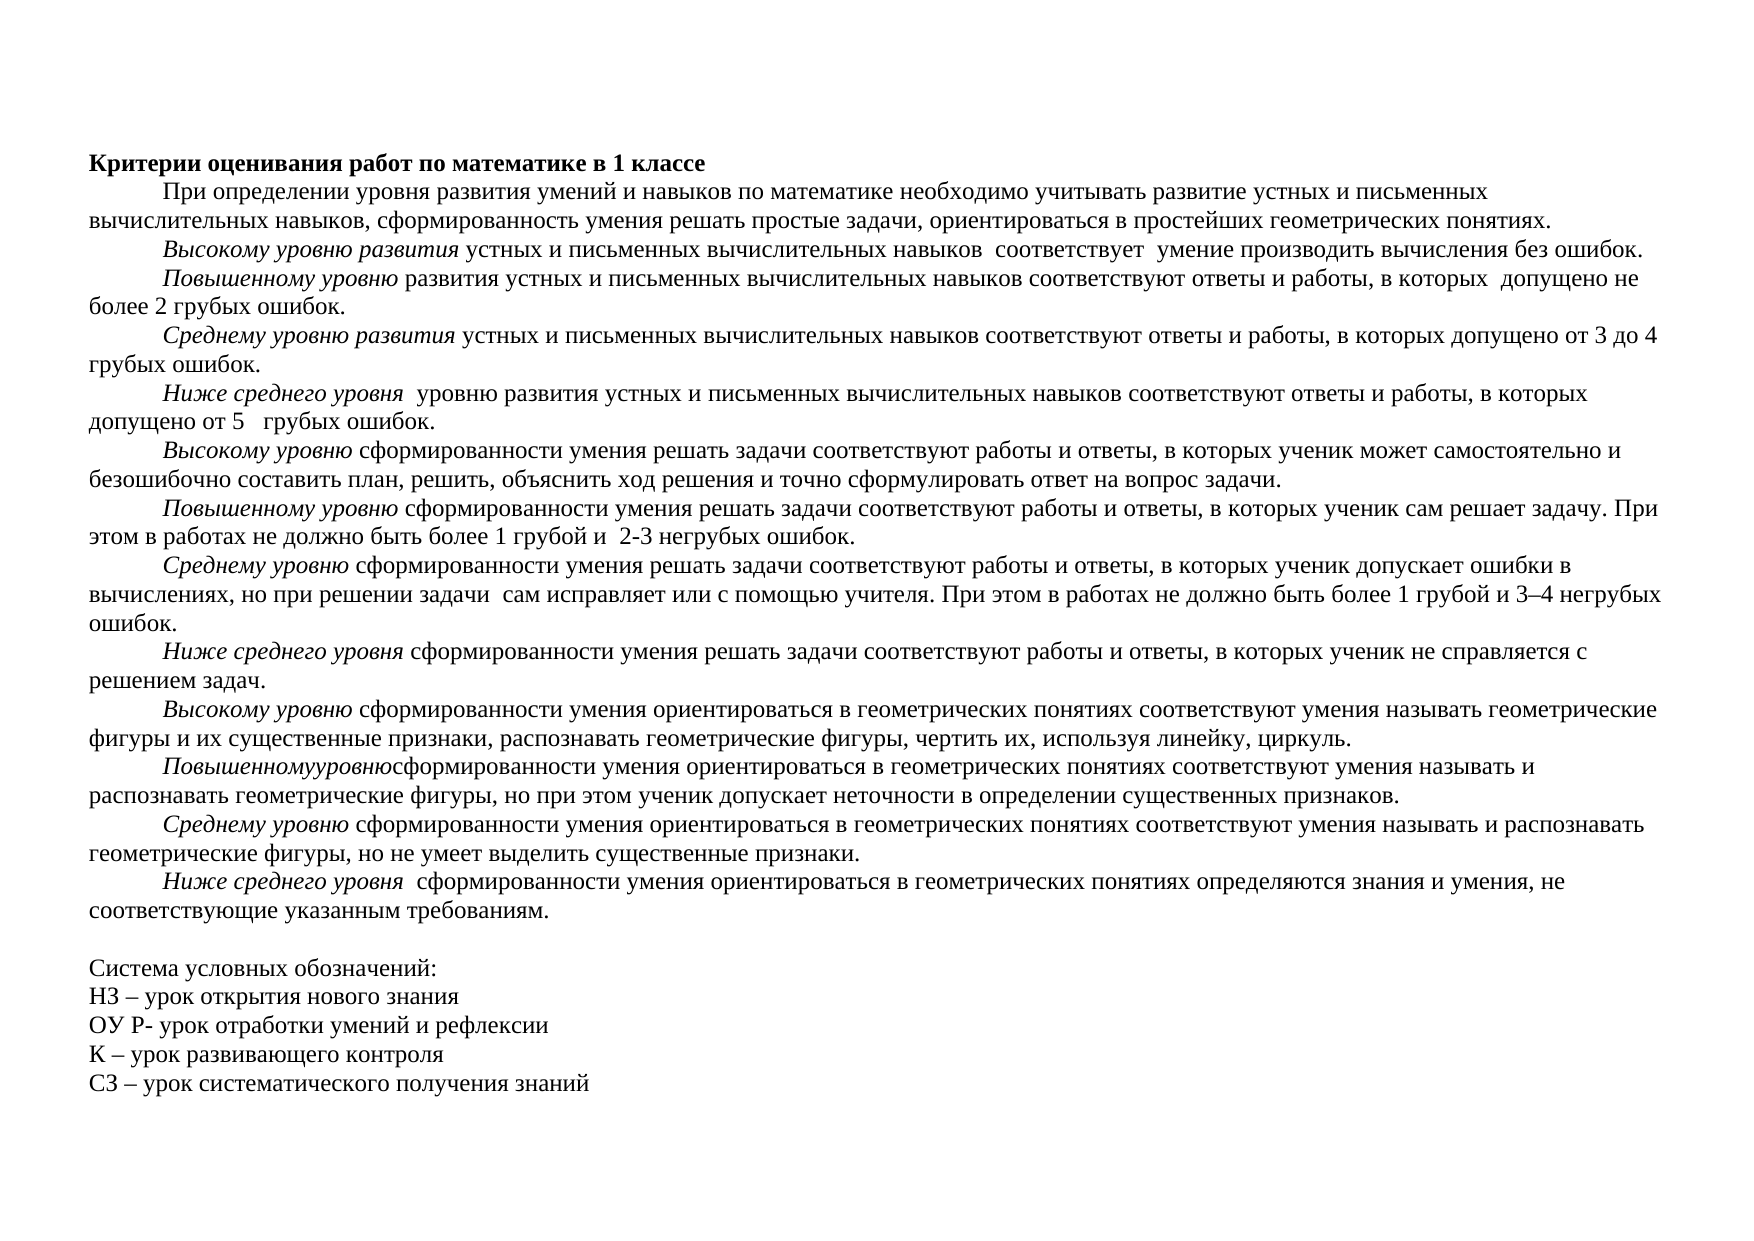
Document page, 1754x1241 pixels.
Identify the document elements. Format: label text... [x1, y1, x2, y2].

text Высокому уровню развития устных и письменных вычислительных навыков соответствует умение производить вычисления без ошибок. [89, 234, 1665, 263]
text Повышенному уровню развития устных и письменных вычислительных навыков соответствуют ответы и работы, в которых допущено не более 2 грубых ошибок. [89, 263, 1665, 320]
text Среднему уровню сформированности умения решать задачи соответствуют работы и ответы, в которых ученик допускает ошибки в вычислениях, но при решении задачи сам исправляет или с помощью учителя. При этом в работах не должно быть более 1 грубой и 3–4 негрубых ошибок. [89, 550, 1665, 636]
text Высокому уровню сформированности умения решать задачи соответствуют работы и ответы, в которых ученик может самостоятельно и безошибочно составить план, решить, объяснить ход решения и точно сформулировать ответ на вопрос задачи. [89, 435, 1665, 493]
text При определении уровня развития умений и навыков по математике необходимо учитывать развитие устных и письменных вычислительных навыков, сформированность умения решать простые задачи, ориентироваться в простейших геометрических понятиях. [89, 176, 1665, 234]
text Критерии оценивания работ по математике в 1 классе [89, 148, 1665, 176]
text Повышенномууровнюсформированности умения ориентироваться в геометрических понятиях соответствуют умения называть и распознавать геометрические фигуры, но при этом ученик допускает неточности в определении существенных признаков. [89, 751, 1665, 809]
text Среднему уровню сформированности умения ориентироваться в геометрических понятиях соответствуют умения называть и распознавать геометрические фигуры, но не умеет выделить существенные признаки. [89, 809, 1665, 866]
text Ниже среднего уровня сформированности умения ориентироваться в геометрических понятиях определяются знания и умения, не соответствующие указанным требованиям. [89, 866, 1665, 924]
text СЗ – урок систематического получения знаний [89, 1068, 1665, 1096]
text ОУ Р- урок отработки умений и рефлексии [89, 1010, 1665, 1039]
text Ниже среднего уровня уровню развития устных и письменных вычислительных навыков соответствуют ответы и работы, в которых допущено от 5 грубых ошибок. [89, 378, 1665, 435]
text К – урок развивающего контроля [89, 1039, 1665, 1068]
text Ниже среднего уровня сформированности умения решать задачи соответствуют работы и ответы, в которых ученик не справляется с решением задач. [89, 636, 1665, 694]
text НЗ – урок открытия нового знания [89, 981, 1665, 1010]
text Система условных обозначений: [89, 953, 1665, 981]
text Высокому уровню сформированности умения ориентироваться в геометрических понятиях соответствуют умения называть геометрические фигуры и их существенные признаки, распознавать геометрические фигуры, чертить их, используя линейку, циркуль. [89, 694, 1665, 751]
text Среднему уровню развития устных и письменных вычислительных навыков соответствуют ответы и работы, в которых допущено от 3 до 4 грубых ошибок. [89, 320, 1665, 378]
text Повышенному уровню сформированности умения решать задачи соответствуют работы и ответы, в которых ученик сам решает задачу. При этом в работах не должно быть более 1 грубой и 2-3 негрубых ошибок. [89, 493, 1665, 550]
